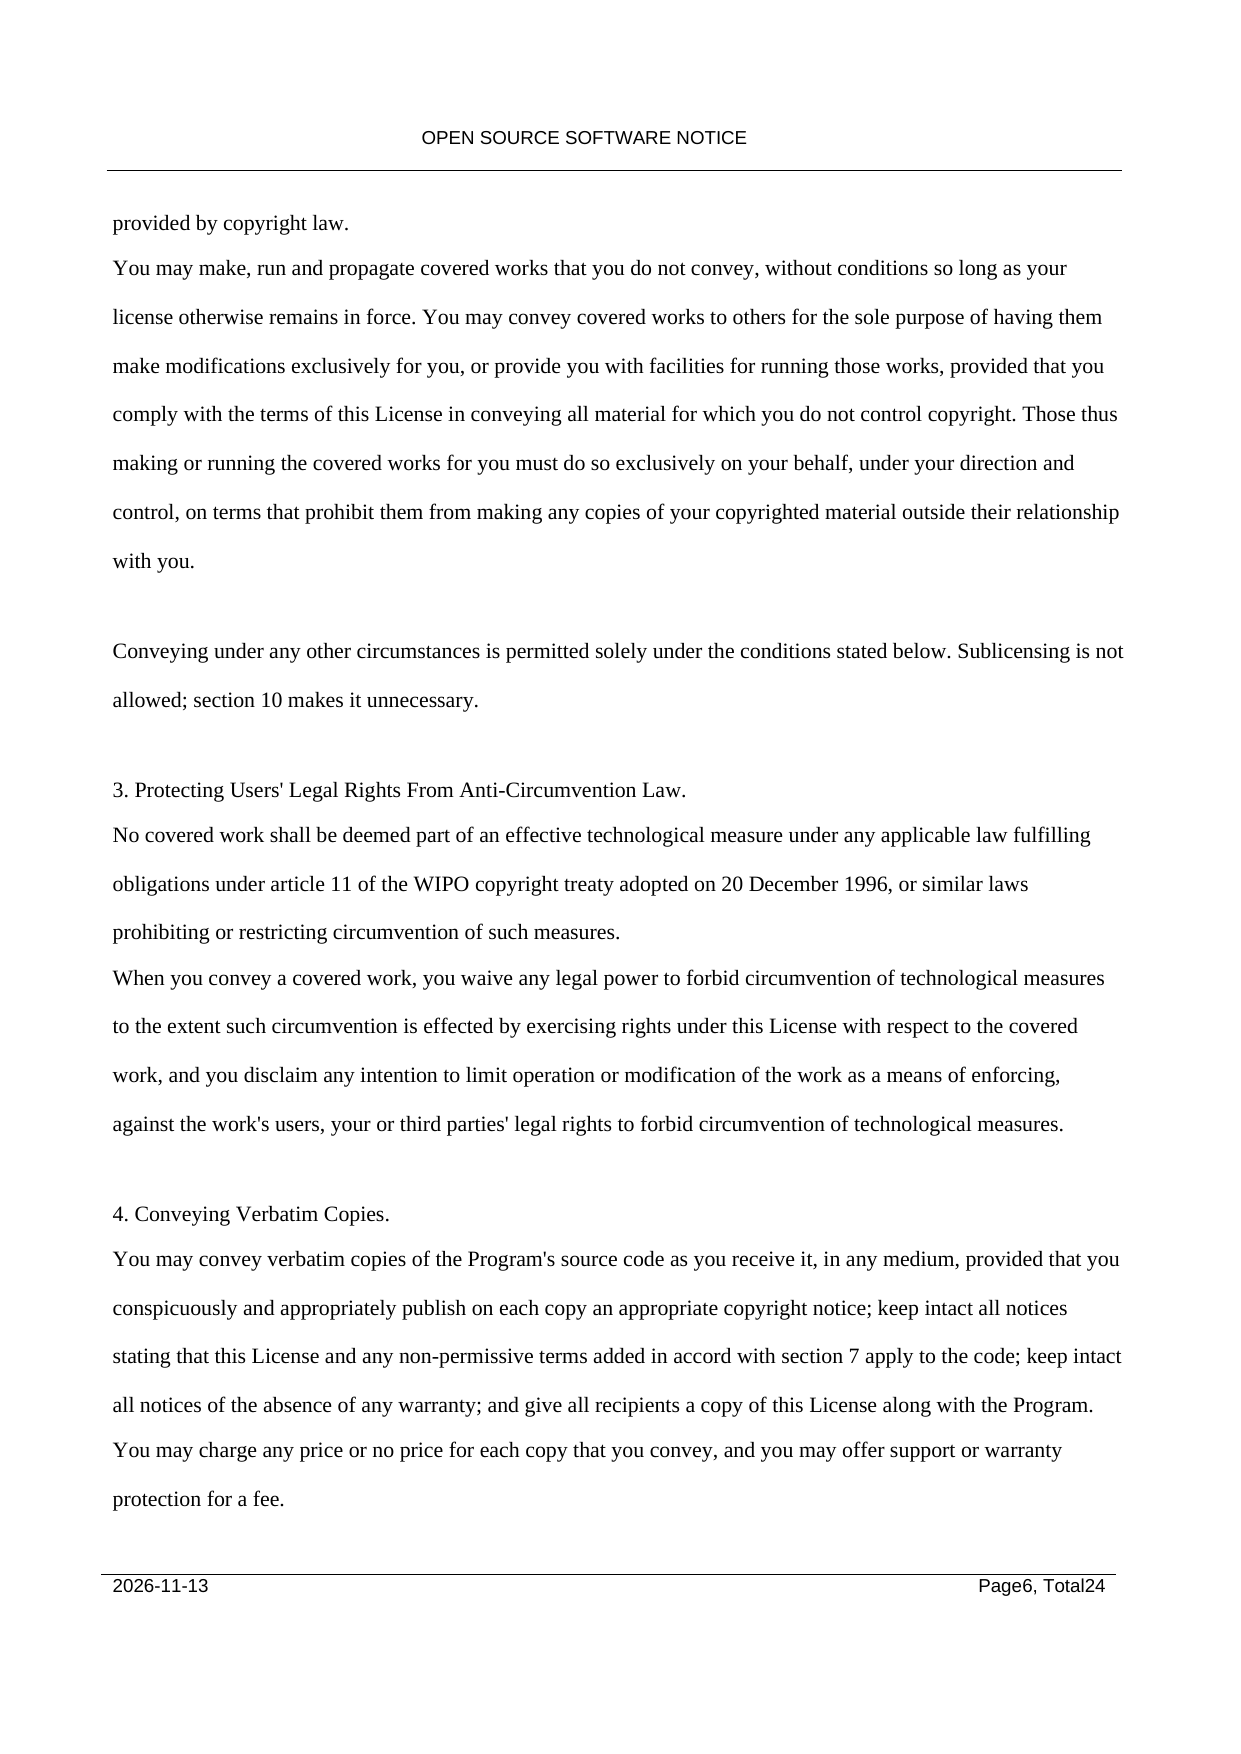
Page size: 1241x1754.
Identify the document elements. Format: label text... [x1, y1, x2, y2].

text Conveying under any other circumstances is permitted solely under the conditions stated below. Sublicensing is not allowed; section 10 makes it unnecessary. [112, 634, 1128, 715]
text You may convey verbatim copies of the Program's source code as you receive it, in any medium, provided that you conspicuously and appropriately publish on each copy an appropriate copyright notice; keep intact all notices stating that this License and any non-permissive terms added in accord with section 7 apply to the code; keep intact all notices of the absence of any warranty; and give all recipients a copy of this License along with the Program. [112, 1242, 1128, 1421]
text When you convey a covered work, you waive any legal power to forbid circumvention of technological measures to the extent such circumvention is effected by exercising rights under this License with respect to the covered work, and you disclaim any intention to limit operation or modification of the work as a means of enforcing, against the work's users, your or third parties' legal rights to forbid circumvention of technological measures. [112, 961, 1128, 1139]
text You may make, run and propagate covered works that you do not convey, without conditions so long as your license otherwise remains in force. You may convey covered works to others for the sole purpose of having them make modifications exclusively for you, or provide you with facilities for running those works, provided that you comply with the terms of this License in conveying all material for which you do not control copyright. Those thus making or running the covered works for you must do so exclusively on your behalf, under your direction and control, on terms that prohibit them from making any copies of your copyrighted material outside their relationship with you. [112, 251, 1128, 576]
text 3. Protecting Users' Legal Rights From Anti-Circumvention Law. [112, 773, 1128, 806]
text No covered work shall be deemed part of an effective technological measure under any applicable law fulfilling obligations under article 11 of the WIPO copyright treaty adopted on 20 December 1996, or similar laws prohibiting or restricting circumvention of such measures. [112, 818, 1128, 948]
text You may charge any price or no price for each copy that you convey, and you may offer support or warranty protection for a fee. [112, 1434, 1128, 1515]
text 4. Conveying Verbatim Copies. [112, 1197, 1128, 1230]
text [112, 206, 1128, 239]
